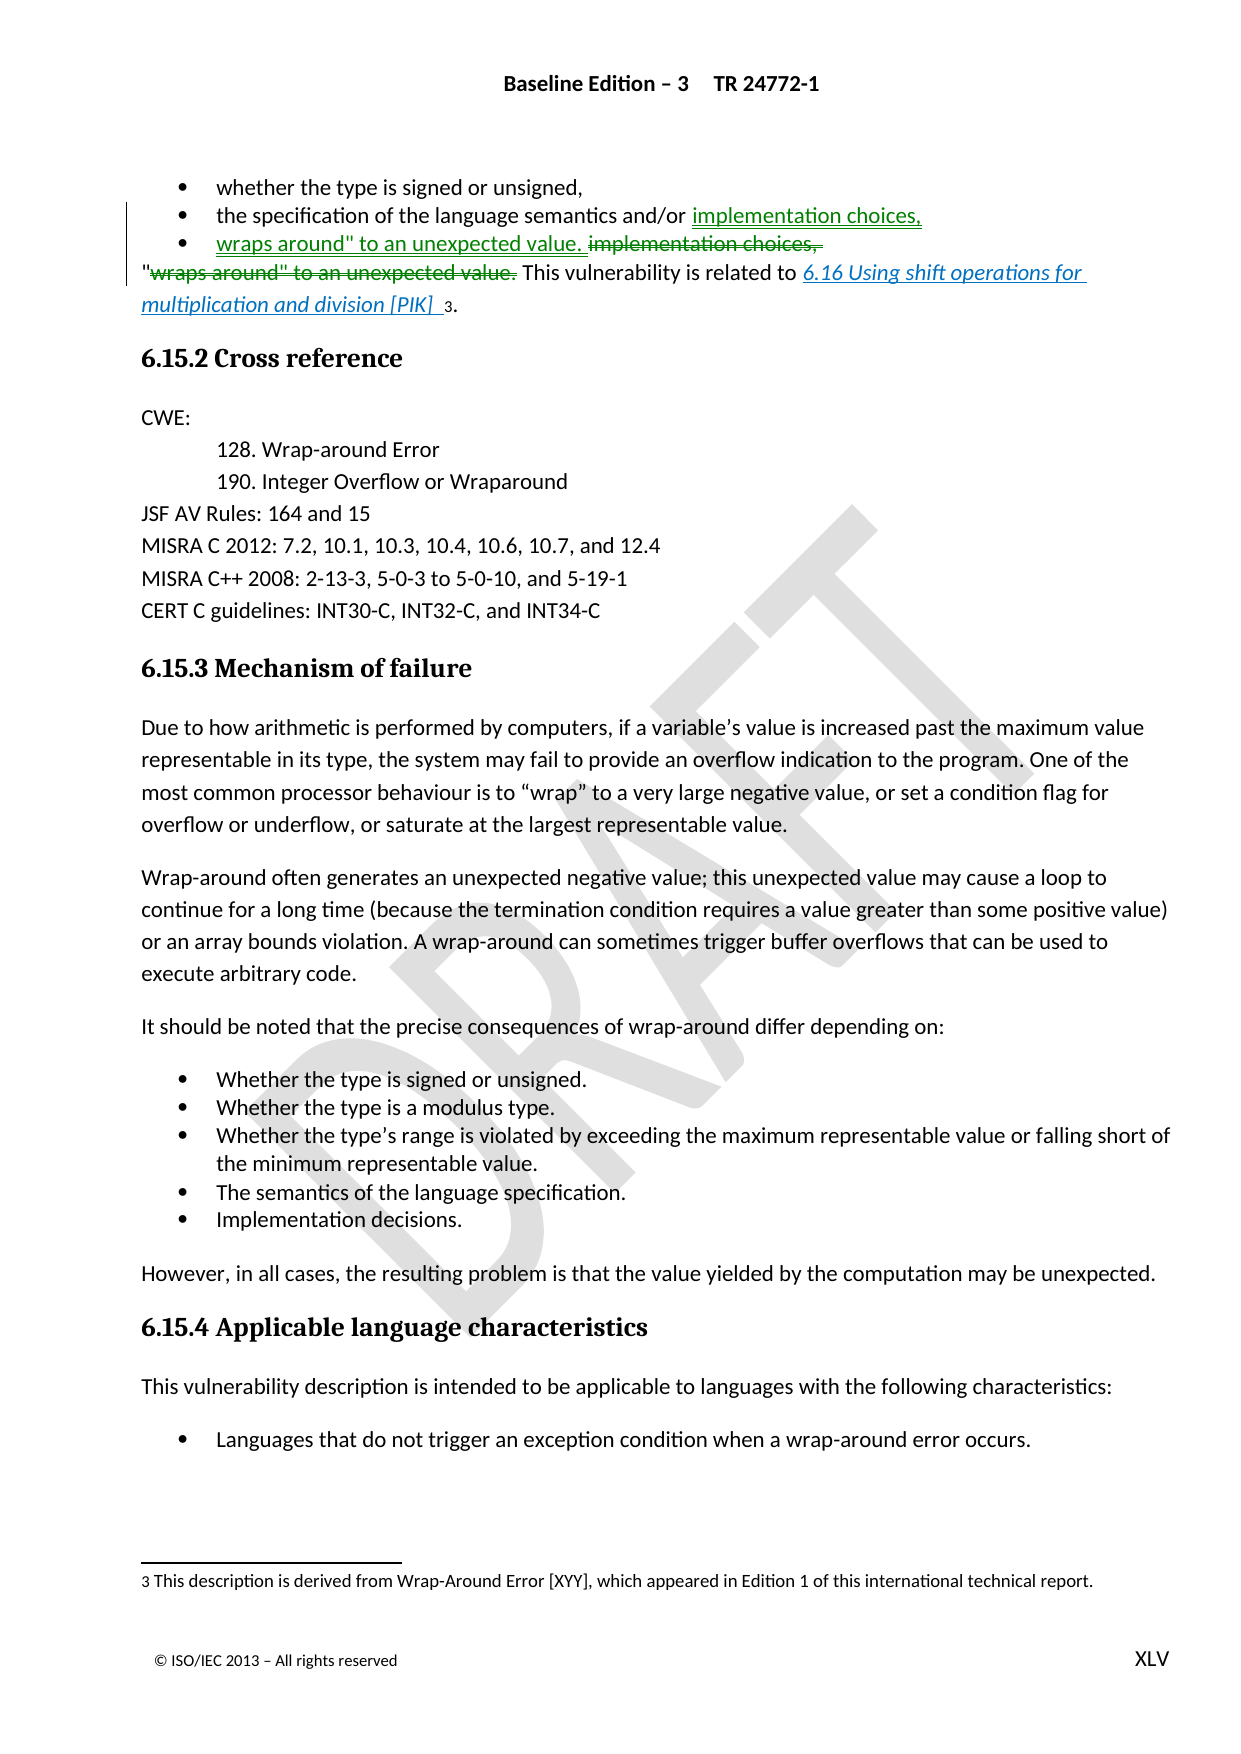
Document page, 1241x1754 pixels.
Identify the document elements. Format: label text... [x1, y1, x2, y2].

list The semantics of the language specification. [178, 1178, 1182, 1206]
text It should be noted that the precise consequences of wrap-around differ depending on: [141, 1012, 1182, 1041]
list Whether the type is a modulus type. [178, 1093, 1182, 1122]
text This vulnerability description is intended to be applicable to languages with the following characteristics: [141, 1372, 1182, 1400]
text However, in all cases, the resulting problem is that the value yielded by the computation may be unexpected. [141, 1259, 1182, 1287]
text 190. Integer Overflow or Wraparound [216, 467, 1182, 495]
list the specification of the language semantics and/or [178, 202, 1182, 229]
text Wrap-around often generates an unexpected negative value; this unexpected value may cause a loop to continue for a long time (because the termination condition requires a value greater than some positive value) or an array bounds violation. A wrap-around can sometimes trigger buffer overflows that can be used to execute arbitrary code. [141, 863, 1182, 987]
list Whether the type is signed or unsigned. [178, 1066, 1182, 1093]
subtitle 6.15.3 Mechanism of failure [141, 653, 1182, 684]
subtitle 6.15.4 Applicable language characteristics [141, 1312, 1182, 1343]
list whether the type is signed or unsigned, [178, 173, 1182, 202]
subtitle 6.15.2 Cross reference [141, 343, 1182, 374]
text CERT C guidelines: INT30-C, INT32-C, and INT34-C [141, 596, 1182, 624]
list Languages that do not trigger an exception condition when a wrap-around error occurs. [178, 1425, 1182, 1453]
text MISRA C++ 2008: 2-13-3, 5-0-3 to 5-0-10, and 5-19-1 [141, 564, 1182, 592]
text 128. Wrap-around Error [216, 435, 1182, 463]
text JSF AV Rules: 164 and 15 [141, 499, 1182, 527]
text CWE: [141, 403, 1182, 431]
text MISRA C 2012: 7.2, 10.1, 10.3, 10.4, 10.6, 10.7, and 12.4 [141, 532, 1182, 560]
list Whether the type’s range is violated by exceeding the maximum representable value or falling short of the minimum representable value. [178, 1122, 1182, 1178]
text Due to how arithmetic is performed by computers, if a variable’s value is increased past the maximum value representable in its type, the system may fail to provide an overflow indication to the program. One of the most common processor behaviour is to “wrap” to a very large negative value, or set a condition flag for overflow or underflow, or saturate at the largest representable value. [141, 713, 1182, 838]
list Implementation decisions. [178, 1206, 1182, 1234]
text " This vulnerability is related to . [141, 258, 1182, 318]
